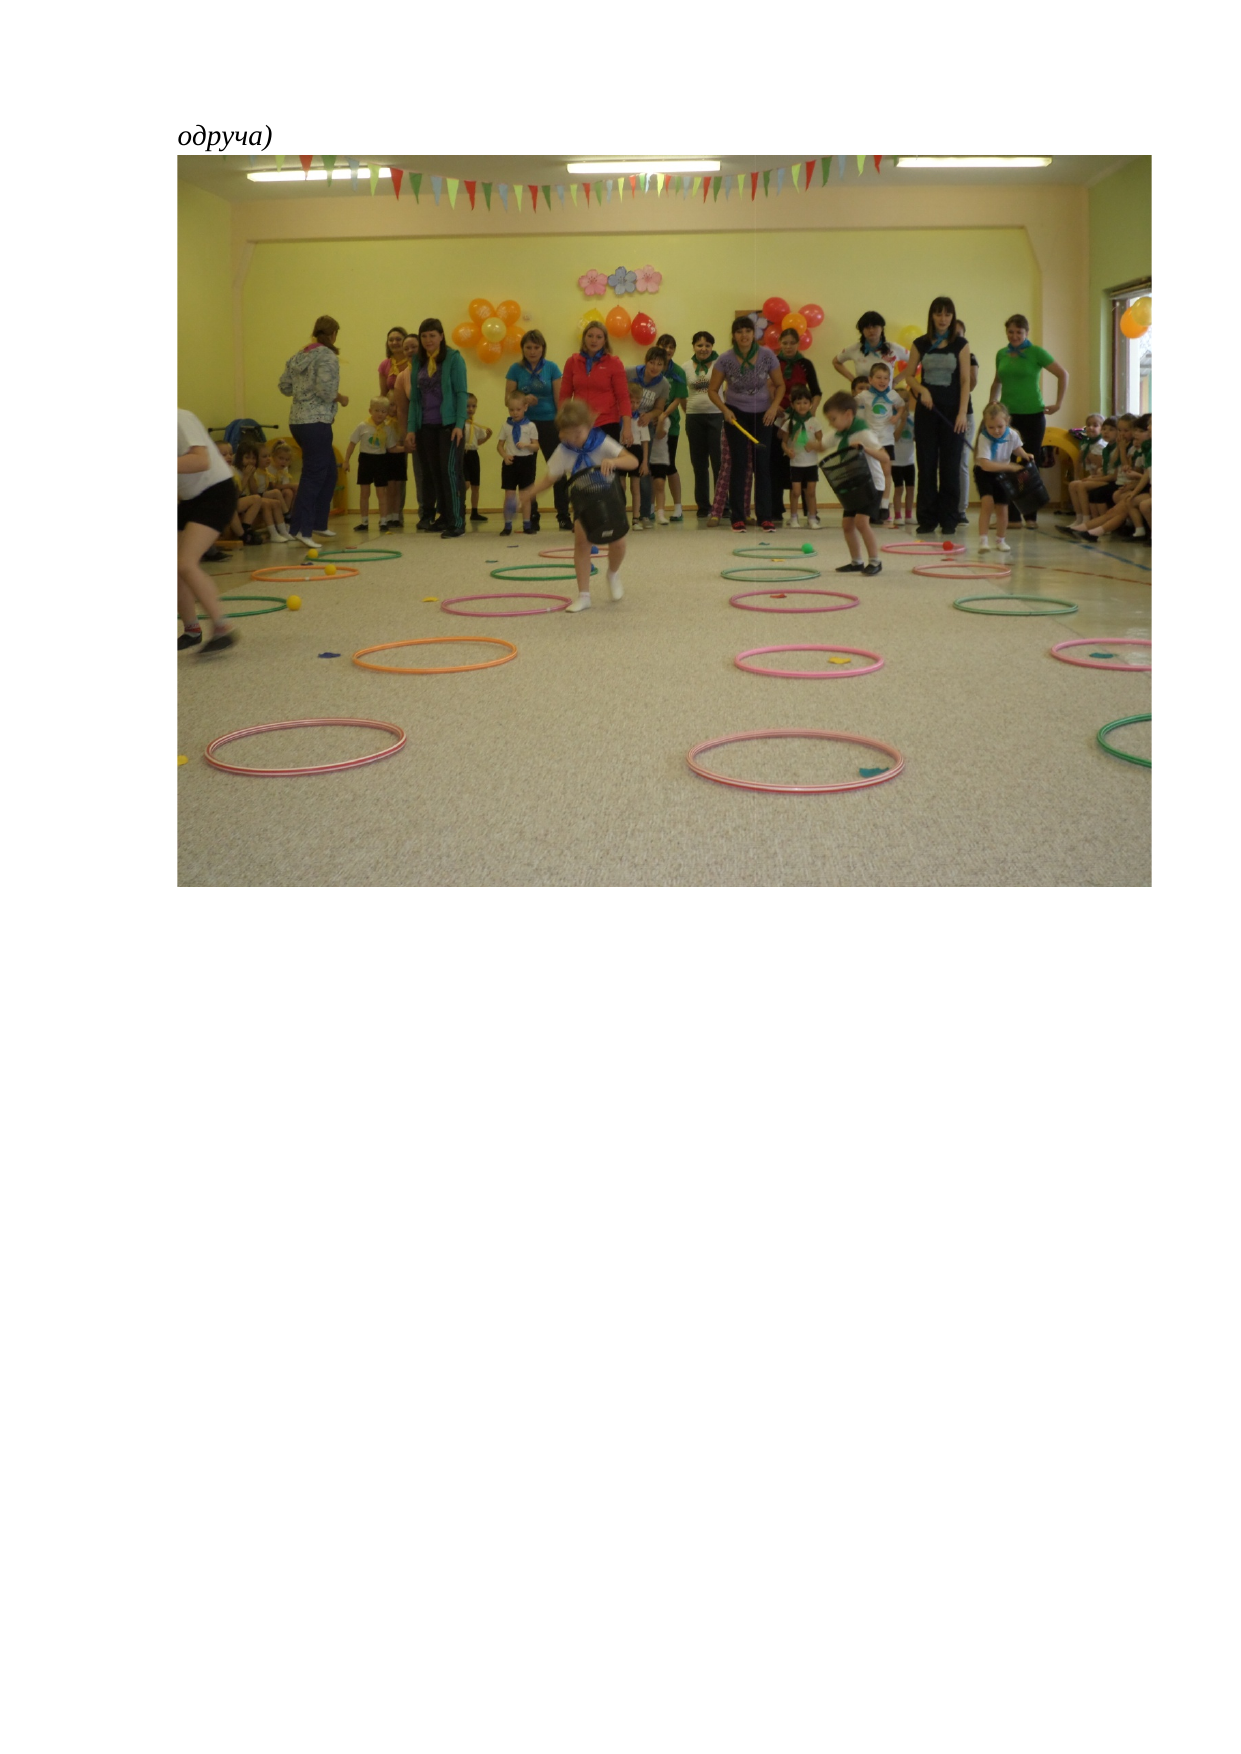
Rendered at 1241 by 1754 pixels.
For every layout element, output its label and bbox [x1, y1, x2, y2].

picture [177, 155, 1152, 887]
text [177, 118, 1152, 155]
